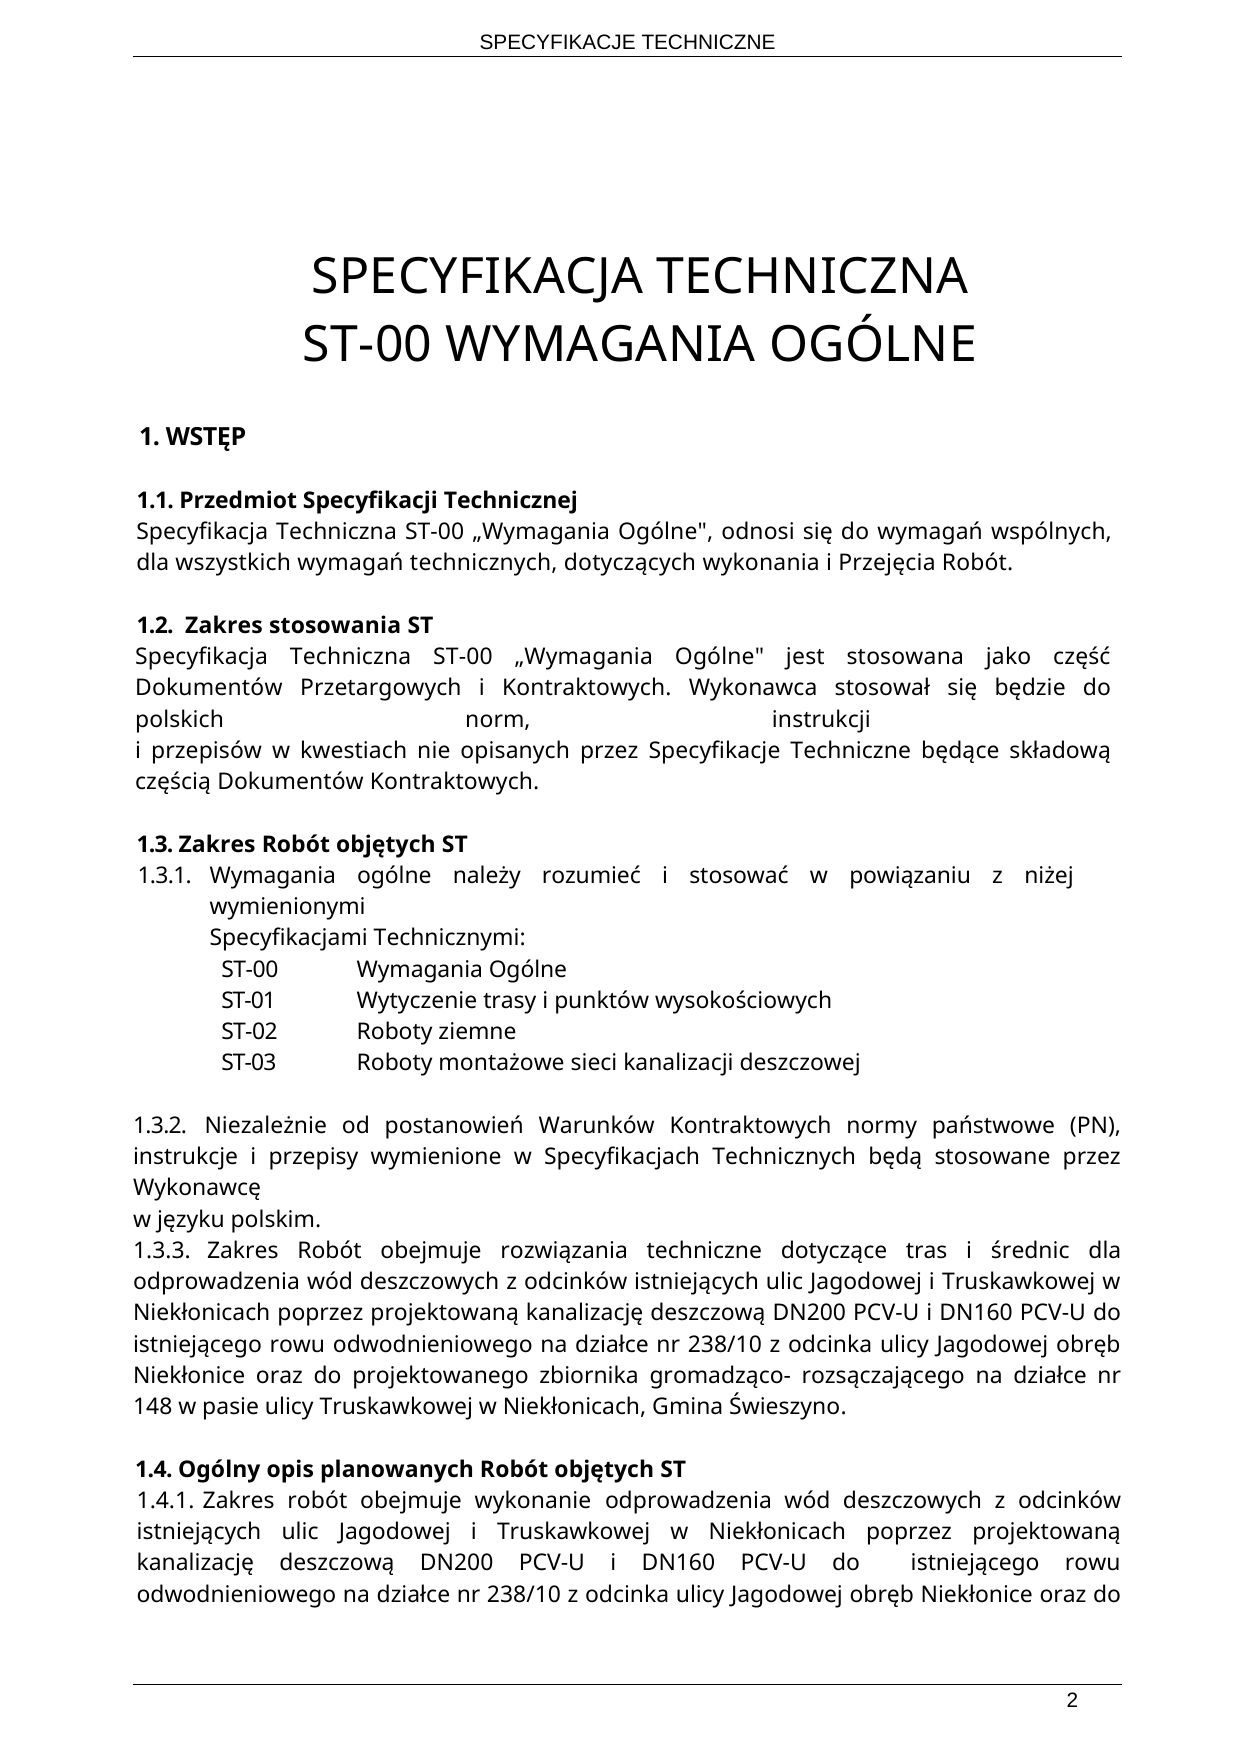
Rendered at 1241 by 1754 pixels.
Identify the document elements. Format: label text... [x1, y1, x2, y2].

text 1.3. Zakres Robót objętych ST [136, 828, 1122, 859]
text SPECYFIKACJA TECHNICZNA [158, 240, 1122, 308]
text 1.3.2. Niezależnie od postanowień Warunków Kontraktowych normy państwowe (PN), instrukcje i przepisy wymienione w Specyfikacjach Technicznych będą stosowane przez Wykonawcę w języku polskim. [133, 1109, 1122, 1234]
text ST-02 Roboty ziemne [221, 1015, 1122, 1046]
text 1.4. Ogólny opis planowanych Robót objętych ST [135, 1453, 1122, 1484]
text 1. WSTĘP [139, 418, 1122, 453]
text 1.1. Przedmiot Specyfikacji Technicznej [136, 484, 1122, 515]
text 1.2. Zakres stosowania ST [136, 609, 1122, 640]
text ST-01 Wytyczenie trasy i punktów wysokościowych [221, 984, 1122, 1015]
text Specyfikacja Techniczna ST-00 „Wymagania Ogólne" jest stosowana jako część Dokumentów Przetargowych i Kontraktowych. Wykonawca stosował się będzie do polskich norm, instrukcji i przepisów w kwestiach nie opisanych przez Specyfikacje Techniczne będące składową częścią Dokumentów Kontraktowych. [135, 640, 1112, 796]
text ST-00 WYMAGANIA OGÓLNE [158, 308, 1122, 376]
text 1.3.3. Zakres Robót obejmuje rozwiązania techniczne dotyczące tras i średnic dla odprowadzenia wód deszczowych z odcinków istniejących ulic Jagodowej i Truskawkowej w Niekłonicach poprzez projektowaną kanalizację deszczową DN200 PCV-U i DN160 PCV-U do istniejącego rowu odwodnieniowego na działce nr 238/10 z odcinka ulicy Jagodowej obręb Niekłonice oraz do projektowanego zbiornika gromadząco- rozsączającego na działce nr 148 w pasie ulicy Truskawkowej w Niekłonicach, Gmina Świeszyno. [133, 1234, 1122, 1421]
text ST-03 Roboty montażowe sieci kanalizacji deszczowej [221, 1046, 1122, 1078]
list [136, 1484, 1122, 1609]
text 1.3.1. Wymagania ogólne należy rozumieć i stosować w powiązaniu z niżej wymienionymi Specyfikacjami Technicznymi: [137, 859, 1074, 953]
text ST-00 Wymagania Ogólne [221, 953, 1122, 984]
text Specyfikacja Techniczna ST-00 „Wymagania Ogólne", odnosi się do wymagań wspólnych, dla wszystkich wymagań technicznych, dotyczących wykonania i Przejęcia Robót. [136, 515, 1113, 578]
